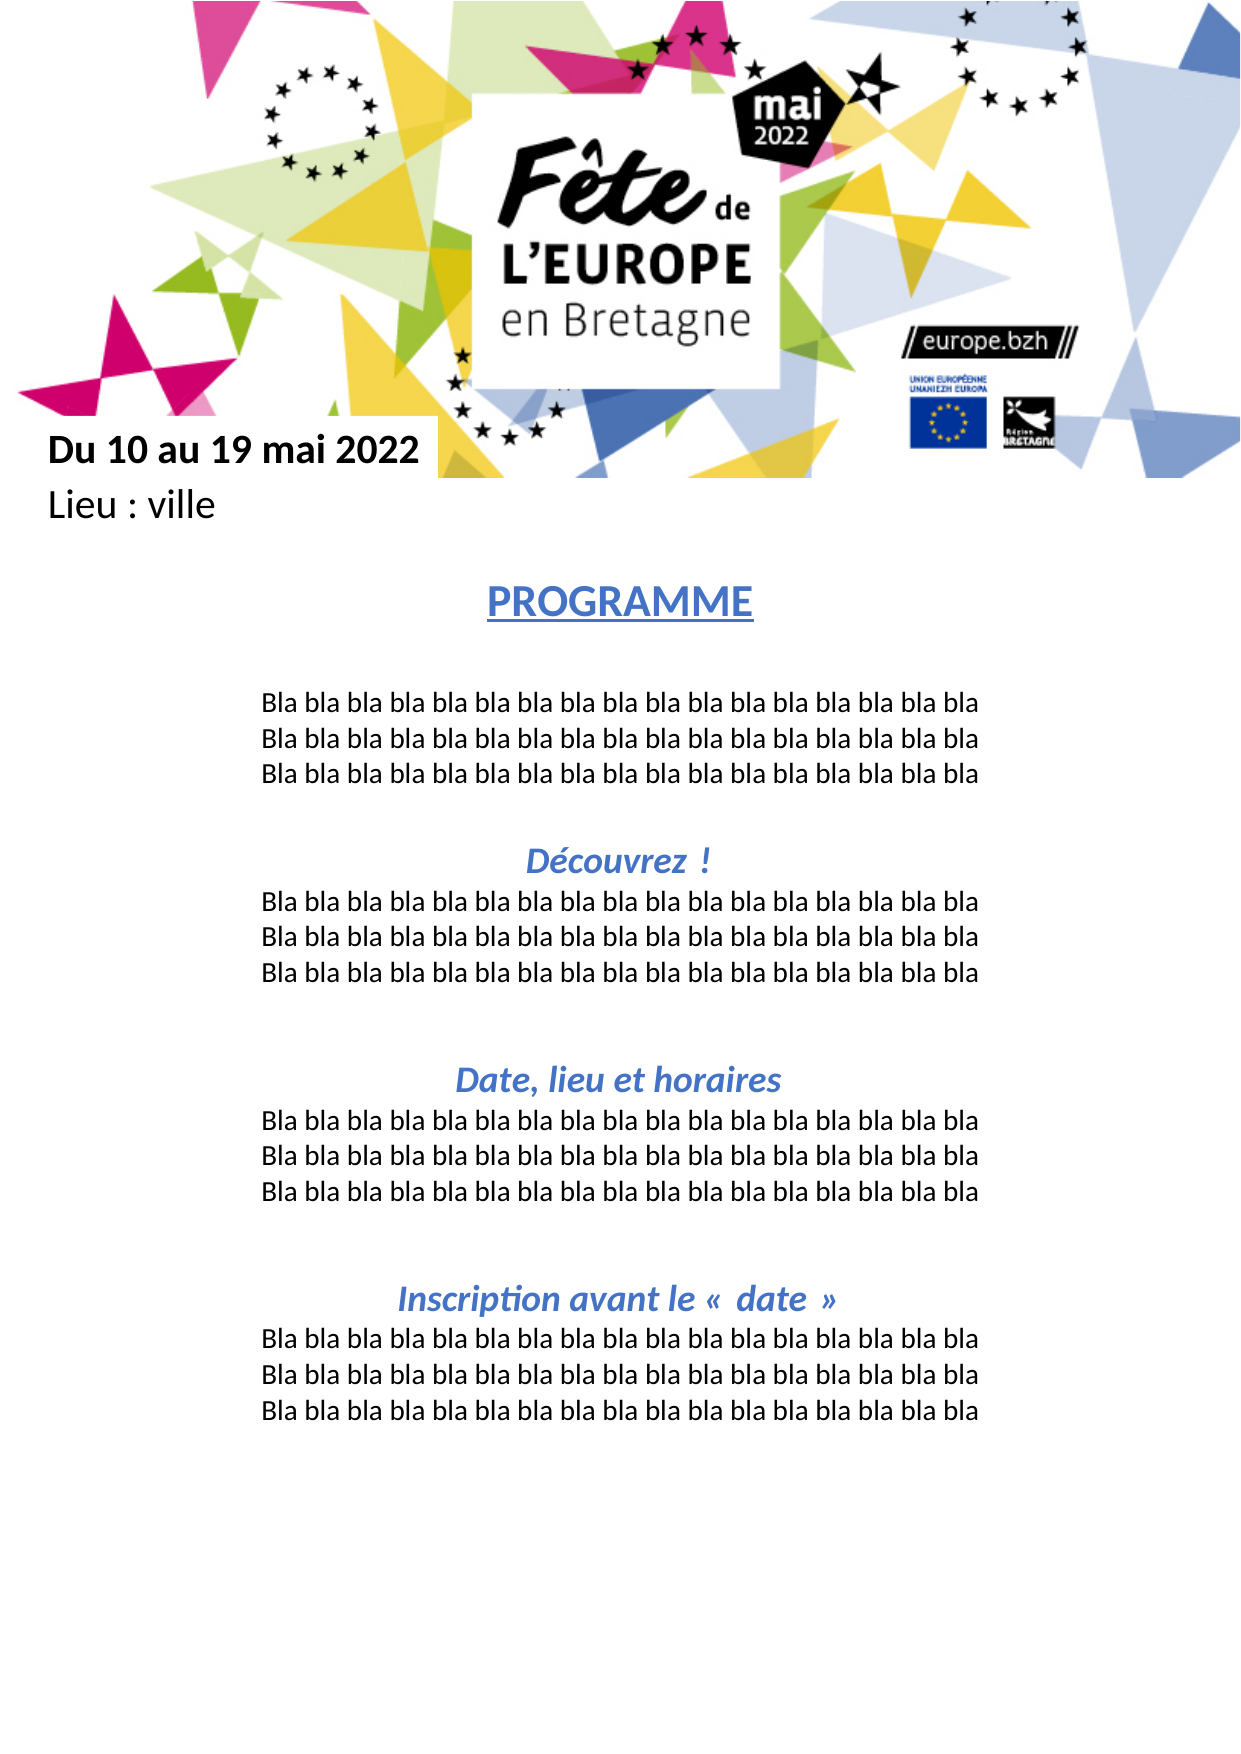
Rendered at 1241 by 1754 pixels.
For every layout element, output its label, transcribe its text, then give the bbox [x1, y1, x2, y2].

text Bla bla bla bla bla bla bla bla bla bla bla bla bla bla bla bla bla [148, 1320, 1093, 1356]
text Bla bla bla bla bla bla bla bla bla bla bla bla bla bla bla bla bla [148, 883, 1093, 918]
text Bla bla bla bla bla bla bla bla bla bla bla bla bla bla bla bla bla [148, 954, 1093, 989]
text Bla bla bla bla bla bla bla bla bla bla bla bla bla bla bla bla bla [148, 1173, 1093, 1208]
text Bla bla bla bla bla bla bla bla bla bla bla bla bla bla bla bla bla [148, 755, 1093, 791]
picture [0, 1, 1241, 478]
text Bla bla bla bla bla bla bla bla bla bla bla bla bla bla bla bla bla [148, 1102, 1093, 1137]
text PROGRAMME [148, 572, 1093, 627]
text Découvrez ! [148, 837, 1093, 883]
text Bla bla bla bla bla bla bla bla bla bla bla bla bla bla bla bla bla [148, 1392, 1093, 1427]
text Bla bla bla bla bla bla bla bla bla bla bla bla bla bla bla bla bla [148, 1137, 1093, 1173]
text Date, lieu et horaires [148, 1056, 1093, 1102]
text Bla bla bla bla bla bla bla bla bla bla bla bla bla bla bla bla bla [148, 684, 1093, 720]
text Inscription avant le « date » [148, 1274, 1093, 1320]
text Bla bla bla bla bla bla bla bla bla bla bla bla bla bla bla bla bla [148, 720, 1093, 755]
text Bla bla bla bla bla bla bla bla bla bla bla bla bla bla bla bla bla [148, 918, 1093, 954]
text Bla bla bla bla bla bla bla bla bla bla bla bla bla bla bla bla bla [148, 1356, 1093, 1392]
